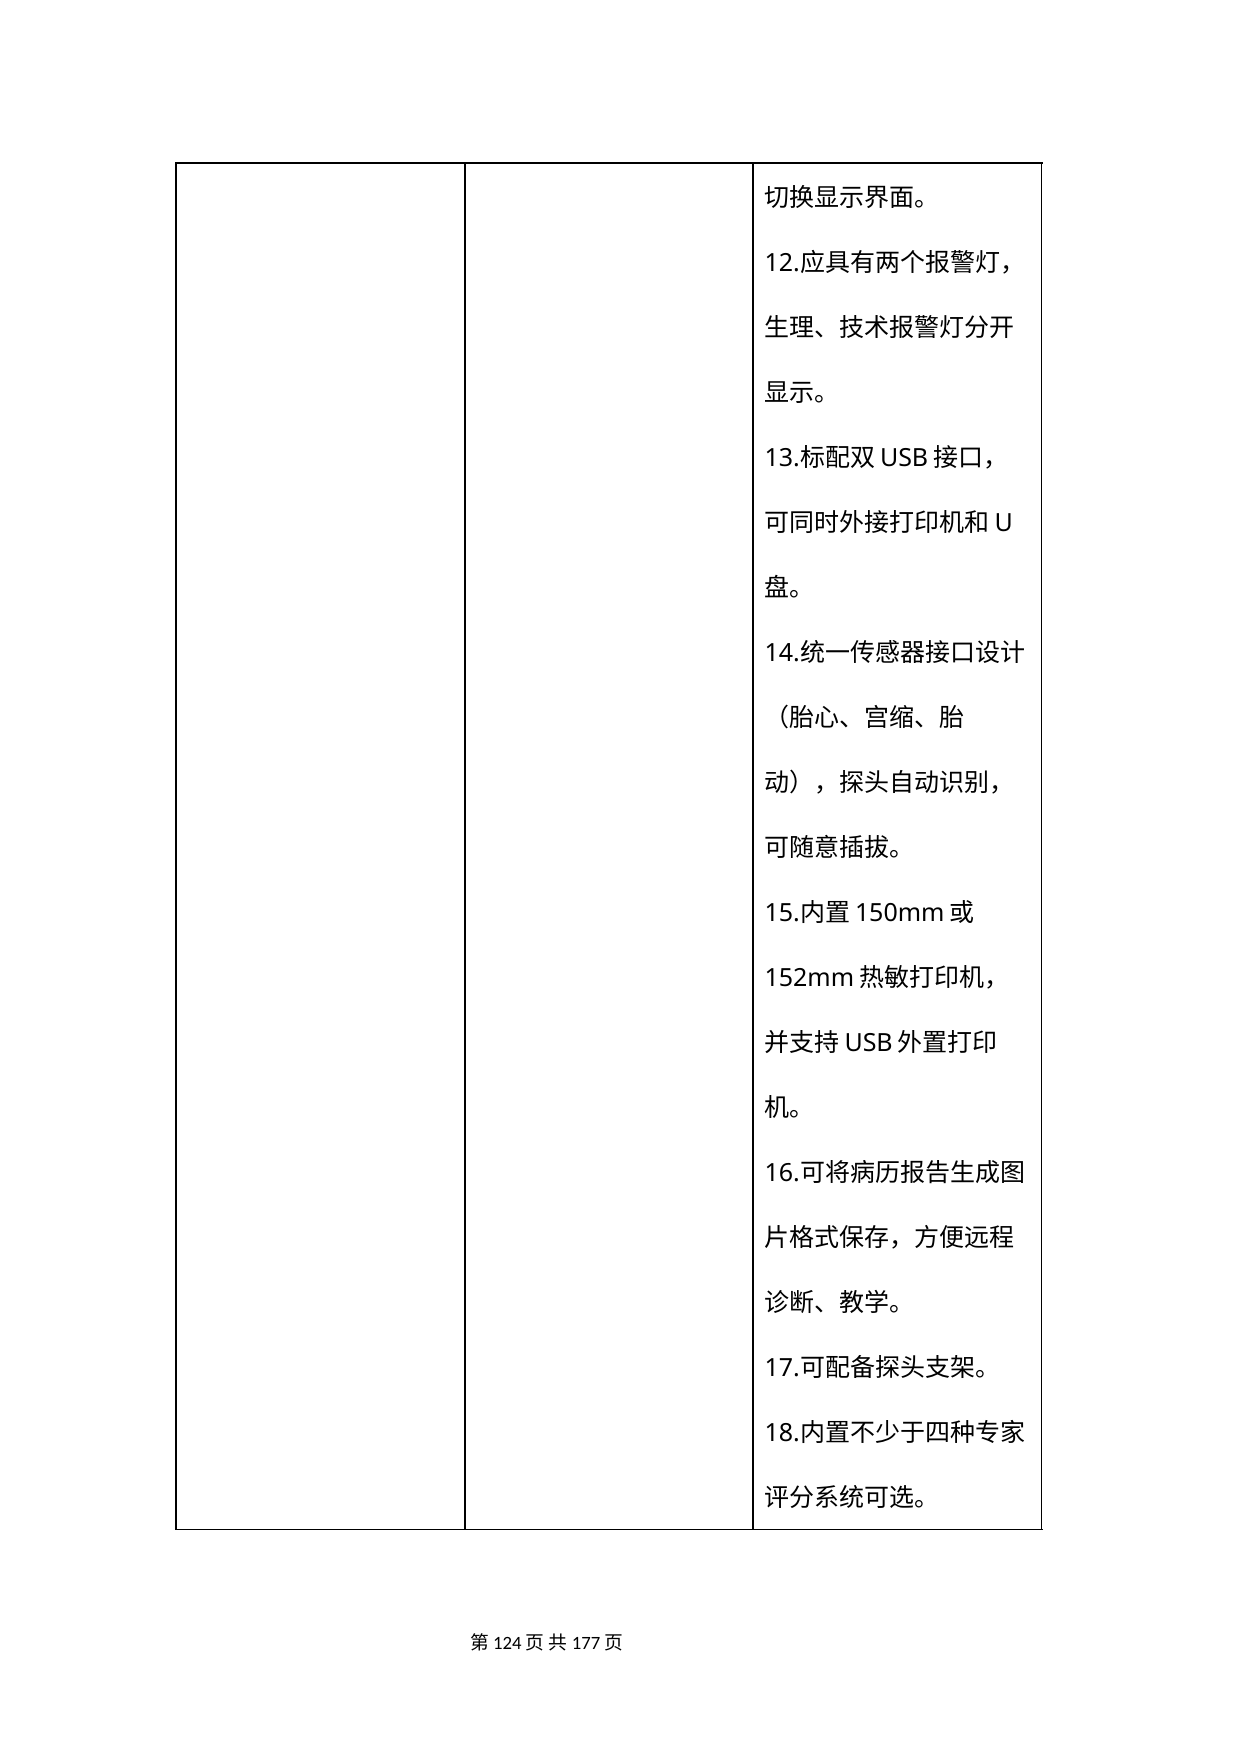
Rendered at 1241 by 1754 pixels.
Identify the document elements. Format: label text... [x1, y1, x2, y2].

table_cell [466, 164, 752, 1528]
table_cell 1 [177, 164, 464, 1528]
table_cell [754, 164, 1041, 1528]
